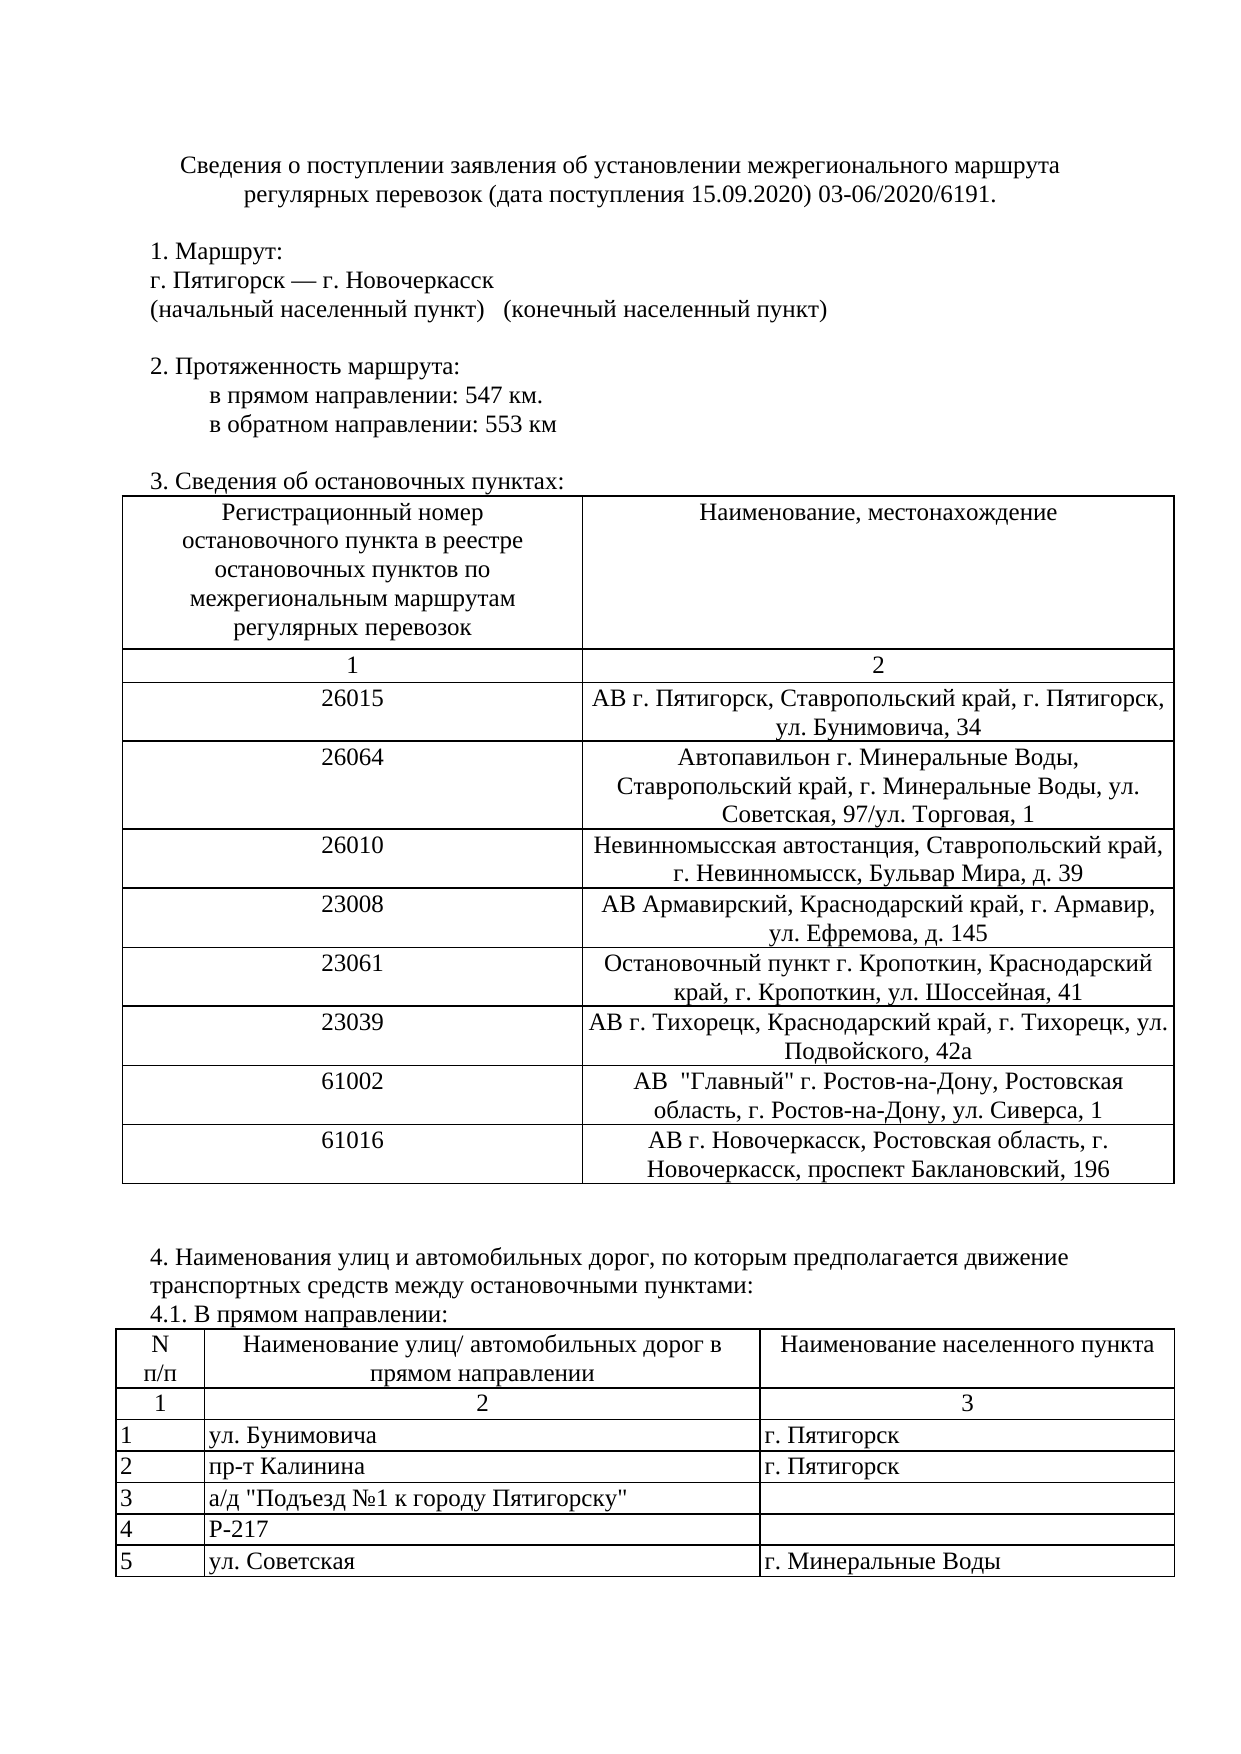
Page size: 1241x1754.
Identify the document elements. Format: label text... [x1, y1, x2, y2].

table_cell АВ г. Тихорецк, Краснодарский край, г. Тихорецк, ул. Подвойского, 42а [583, 1007, 1173, 1064]
table_cell 3 [761, 1389, 1174, 1418]
text 1. Маршрут: [150, 236, 1090, 265]
table_cell АВ "Главный" г. Ростов-на-Дону, Ростовская область, г. Ростов-на-Дону, ул. Сиверса, 1 [583, 1066, 1173, 1123]
text (начальный населенный пункт) (конечный населенный пункт) [150, 294, 1090, 322]
table_cell г. Пятигорск [761, 1452, 1174, 1481]
text 2. Протяженность маршрута: [150, 351, 1090, 380]
table_cell [761, 1483, 1174, 1513]
table_cell 2 [583, 650, 1173, 681]
table_cell 4 [117, 1515, 204, 1544]
table_cell ул. Советская [205, 1546, 759, 1576]
table_cell г. Минеральные Воды [761, 1546, 1174, 1576]
table_header Регистрационный номер остановочного пункта в реестре остановочных пунктов по межрегиональным маршрутам регулярных перевозок [123, 497, 582, 648]
text Сведения о поступлении заявления об установлении межрегионального маршрута регулярных перевозок (дата поступления 15.09.2020) 03-06/2020/6191. [150, 150, 1090, 207]
text в обратном направлении: 553 км [150, 409, 1090, 437]
table_cell 61016 [123, 1125, 582, 1183]
table_cell ул. Бунимовича [205, 1420, 759, 1450]
table_cell 23008 [123, 889, 582, 946]
table_cell Р-217 [205, 1515, 759, 1544]
table_cell Автопавильон г. Минеральные Воды, Ставропольский край, г. Минеральные Воды, ул. Советская, 97/ул. Торговая, 1 [583, 742, 1173, 828]
table_cell Остановочный пункт г. Кропоткин, Краснодарский край, г. Кропоткин, ул. Шоссейная, 41 [583, 948, 1173, 1005]
text 3. Сведения об остановочных пунктах: [150, 466, 1090, 495]
table_cell АВ г. Новочеркасск, Ростовская область, г. Новочеркасск, проспект Баклановский, 196 [583, 1125, 1173, 1183]
table_cell 1 [117, 1389, 204, 1418]
table_cell 23039 [123, 1007, 582, 1064]
table_cell а/д "Подъезд №1 к городу Пятигорску" [205, 1483, 759, 1513]
table_cell 61002 [123, 1066, 582, 1123]
table_header Наименование населенного пункта [761, 1330, 1174, 1387]
table_cell АВ Армавирский, Краснодарский край, г. Армавир, ул. Ефремова, д. 145 [583, 889, 1173, 946]
table_cell 3 [117, 1483, 204, 1513]
table_cell [761, 1515, 1174, 1544]
table_header Наименование, местонахождение [583, 497, 1173, 648]
text в прямом направлении: 547 км. [150, 380, 1090, 409]
table_cell 23061 [123, 948, 582, 1005]
table_header Наименование улиц/ автомобильных дорог в прямом направлении [205, 1330, 759, 1387]
table_cell 5 [117, 1546, 204, 1576]
table_cell 1 [123, 650, 582, 681]
table_cell пр-т Калинина [205, 1452, 759, 1481]
table_cell 2 [117, 1452, 204, 1481]
table_cell 2 [205, 1389, 759, 1418]
table_cell г. Пятигорск [761, 1420, 1174, 1450]
table_cell 26064 [123, 742, 582, 828]
text 4. Наименования улиц и автомобильных дорог, по которым предполагается движение транспортных средств между остановочными пунктами: [150, 1242, 1090, 1299]
text г. Пятигорск — г. Новочеркасск [150, 265, 1090, 294]
table_cell 26015 [123, 683, 582, 740]
table_cell 26010 [123, 830, 582, 887]
text 4.1. В прямом направлении: [150, 1299, 1090, 1328]
table_header N п/п [117, 1330, 204, 1387]
table_cell АВ г. Пятигорск, Ставропольский край, г. Пятигорск, ул. Бунимовича, 34 [583, 683, 1173, 740]
table_cell 1 [117, 1420, 204, 1450]
table_cell Невинномысская автостанция, Ставропольский край, г. Невинномысск, Бульвар Мира, д. 39 [583, 830, 1173, 887]
